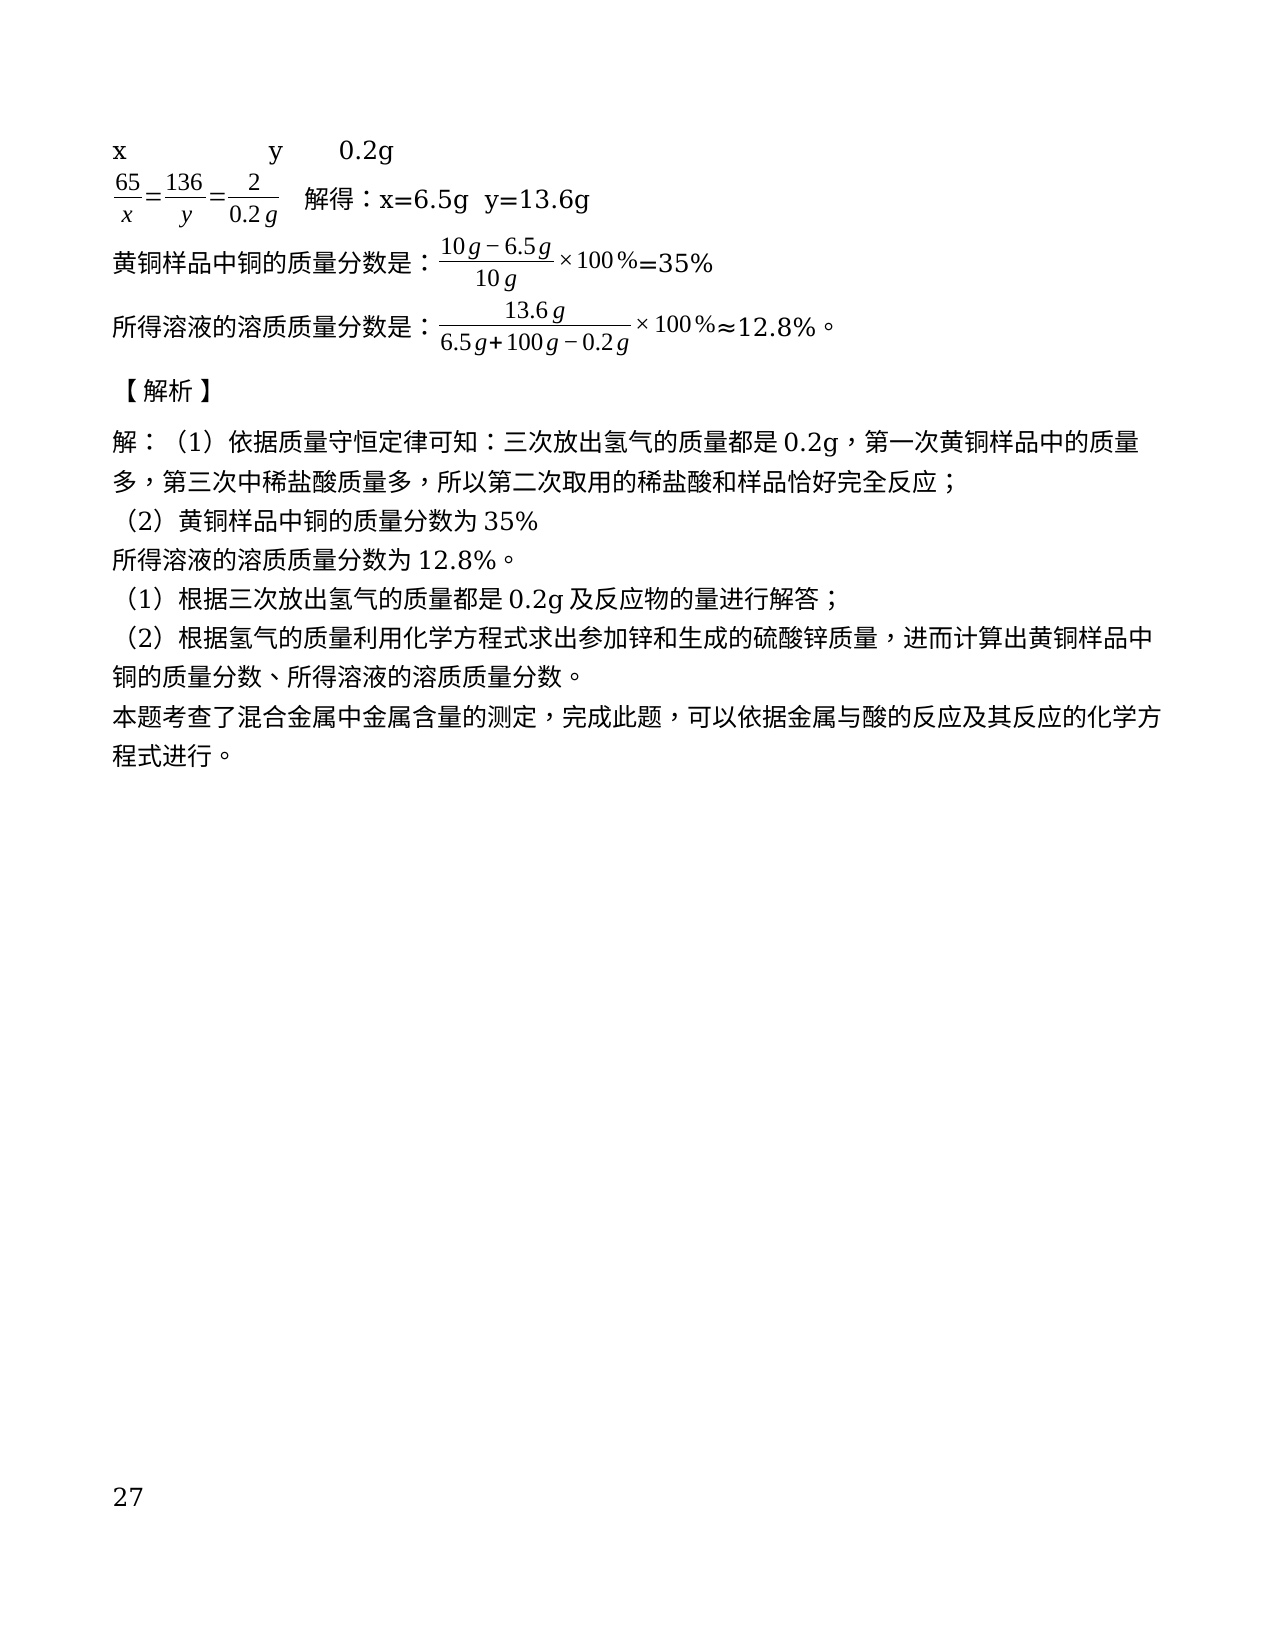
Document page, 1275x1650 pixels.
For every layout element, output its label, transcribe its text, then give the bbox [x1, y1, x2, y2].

text 解：（1）依据质量守恒定律可知：三次放出氢气的质量都是0.2g，第一次黄铜样品中的质量多，第三次中稀盐酸质量多，所以第二次取用的稀盐酸和样品恰好完全反应； （2）黄铜样品中铜的质量分数为35% 所得溶液的溶质质量分数为12.8%。 （1）根据三次放出氢气的质量都是0.2g及反应物的量进行解答； （2）根据氢气的质量利用化学方程式求出参加锌和生成的硫酸锌质量，进而计算出黄铜样品中铜的质量分数、所得溶液的溶质质量分数。 本题考查了混合金属中金属含量的测定，完成此题，可以依据金属与酸的反应及其反应的化学方程式进行。 [112, 425, 1163, 772]
text 【 解析 】 [112, 373, 1163, 407]
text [112, 134, 1163, 356]
